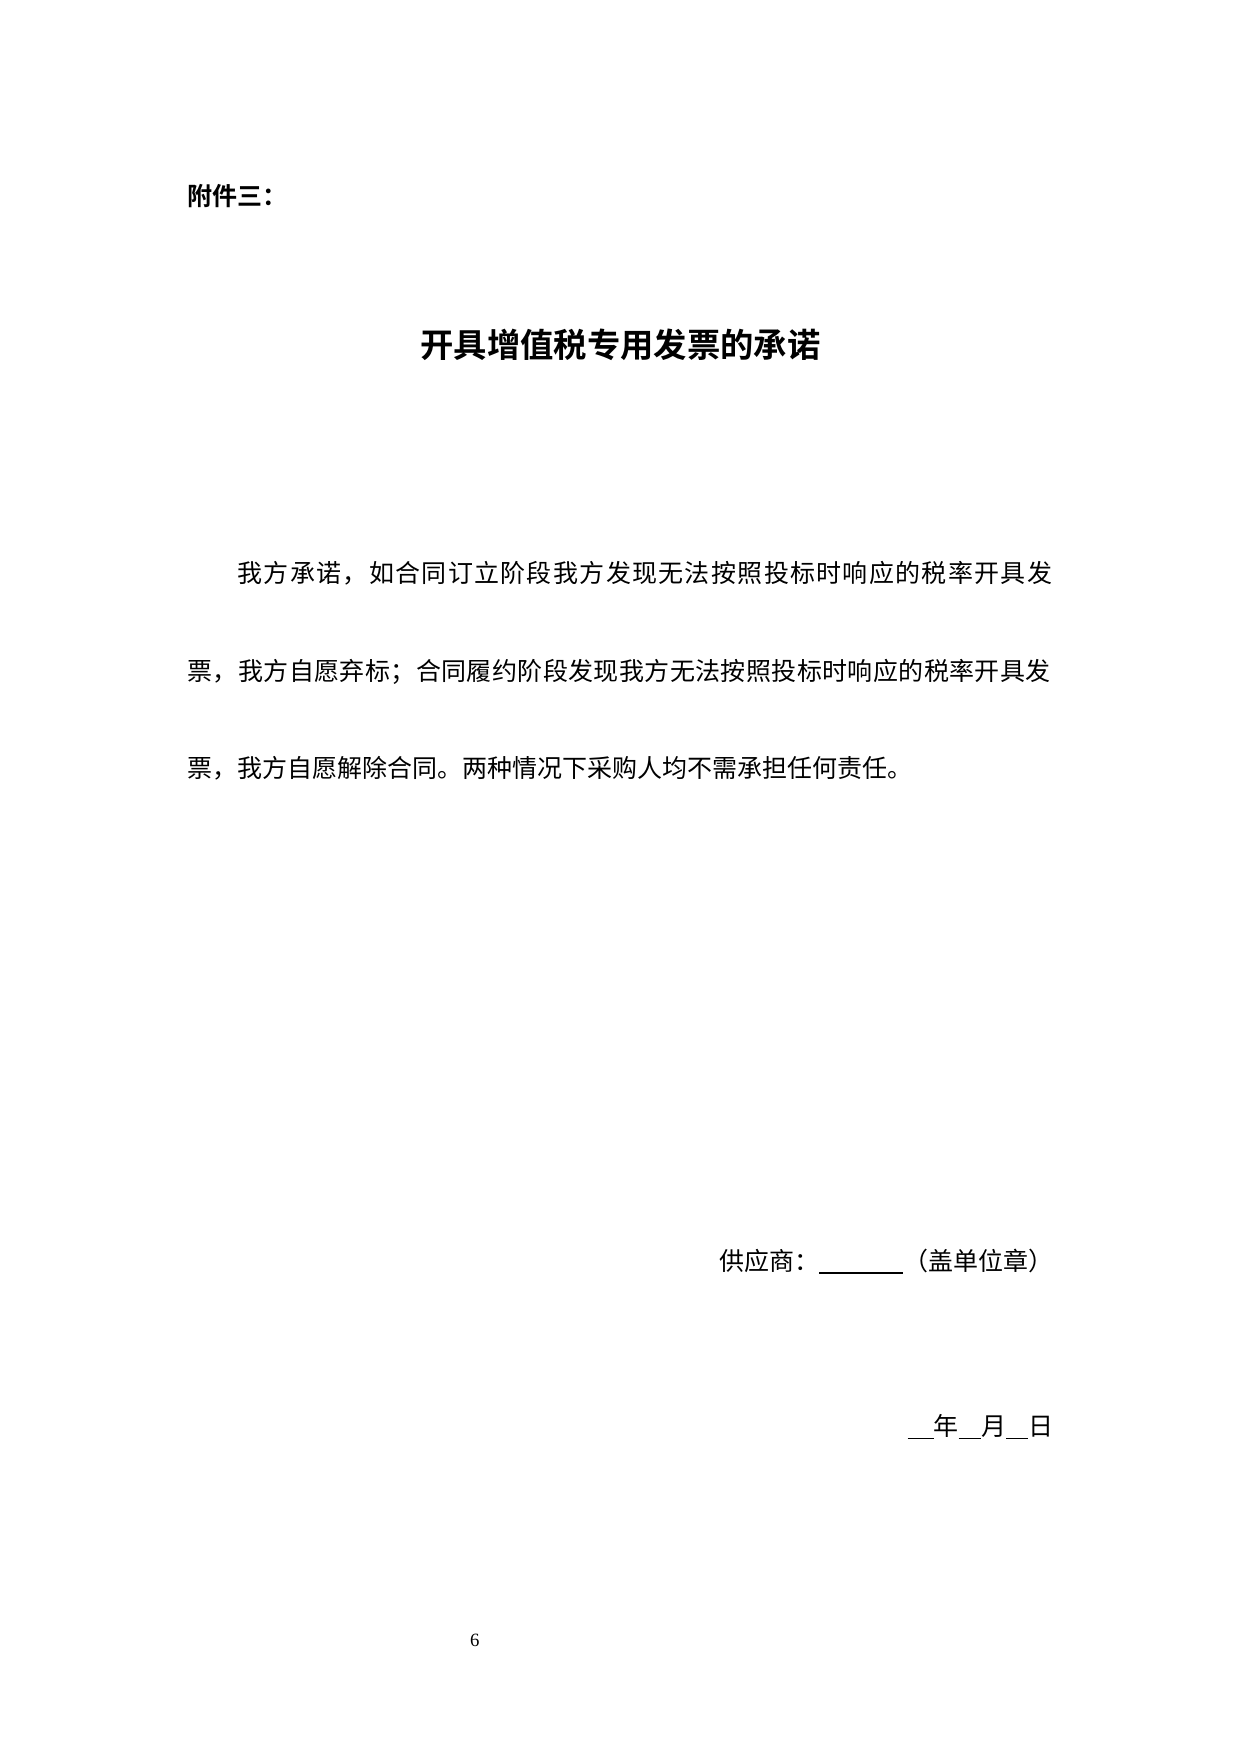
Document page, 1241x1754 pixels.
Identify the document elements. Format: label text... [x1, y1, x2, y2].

text 附件三： [187, 162, 1053, 227]
text 年 月 日 [187, 1392, 1053, 1457]
text 我方承诺，如合同订立阶段我方发现无法按照投标时响应的税率开具发票，我方自愿弃标；合同履约阶段发现我方无法按照投标时响应的税率开具发票，我方自愿解除合同。两种情况下采购人均不需承担任何责任。 [187, 539, 1053, 799]
text 开具增值税专用发票的承诺 [187, 310, 1053, 375]
text 供应商： （盖单位章） [187, 1227, 1053, 1292]
